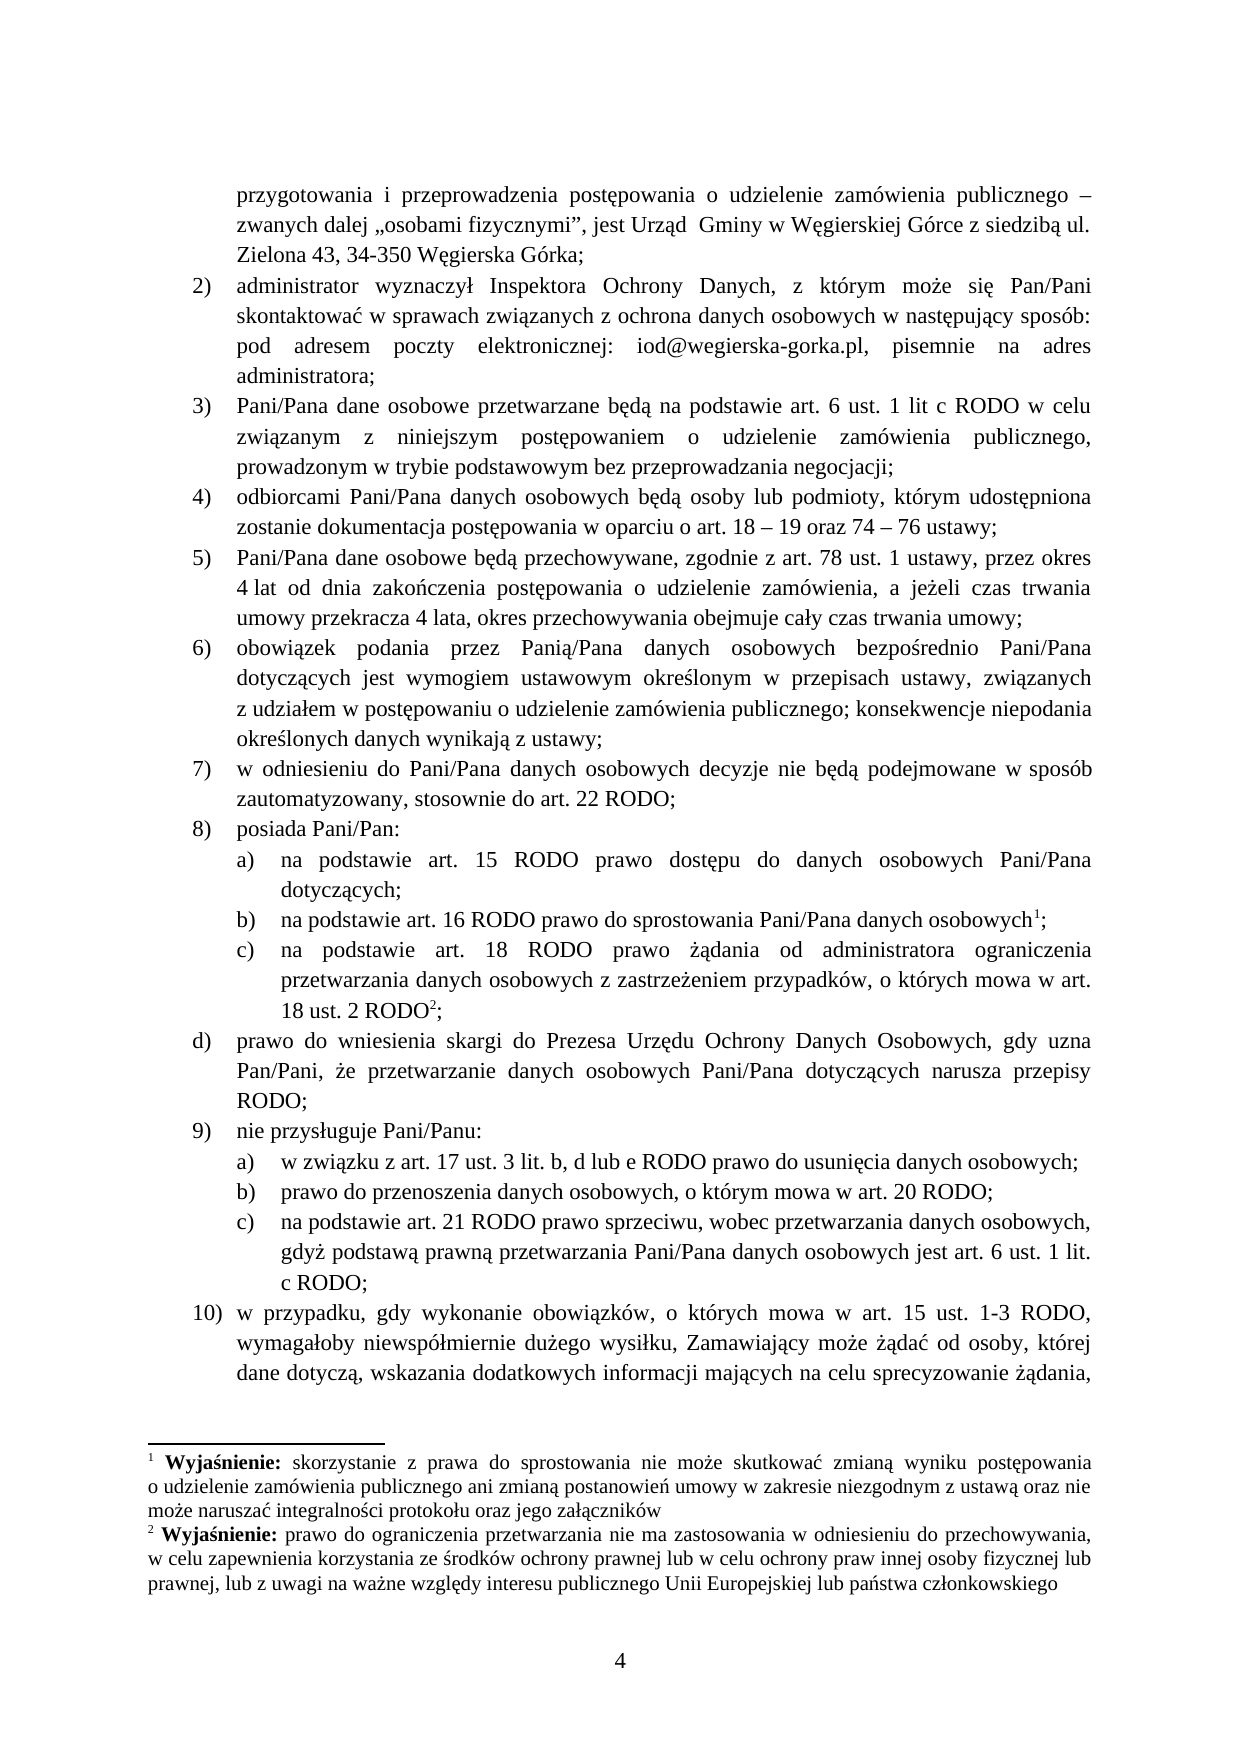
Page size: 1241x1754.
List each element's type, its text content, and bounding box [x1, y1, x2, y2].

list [192, 181, 1092, 268]
list w odniesieniu do Pani/Pana danych osobowych decyzje nie będą podejmowane w sposób zautomatyzowany, stosownie do art. 22 RODO; [192, 755, 1092, 812]
list nie przysługuje Pani/Panu: [192, 1118, 1092, 1144]
list posiada Pani/Pan: [192, 816, 1092, 842]
list na podstawie art. 21 RODO prawo sprzeciwu, wobec przetwarzania danych osobowych, gdyż podstawą prawną przetwarzania Pani/Pana danych osobowych jest art. 6 ust. 1 lit. c RODO; [236, 1208, 1092, 1295]
list prawo do przenoszenia danych osobowych, o którym mowa w art. 20 RODO; [236, 1178, 1092, 1204]
list na podstawie art. 15 RODO prawo dostępu do danych osobowych Pani/Pana dotyczących; [236, 846, 1092, 902]
list w związku z art. 17 ust. 3 lit. b, d lub e RODO prawo do usunięcia danych osobowych; [236, 1148, 1092, 1174]
list administrator wyznaczył Inspektora Ochrony Danych, z którym może się Pan/Pani skontaktować w sprawach związanych z ochrona danych osobowych w następujący sposób: pod adresem poczty elektronicznej: iod@wegierska-gorka.pl, pisemnie na adres administratora; [192, 272, 1092, 389]
list na podstawie art. 16 RODO prawo do sprostowania Pani/Pana danych osobowych; [236, 906, 1092, 932]
list Pani/Pana dane osobowe przetwarzane będą na podstawie art. 6 ust. 1 lit c RODO w celu związanym z niniejszym postępowaniem o udzielenie zamówienia publicznego, prowadzonym w trybie podstawowym bez przeprowadzania negocjacji; [192, 393, 1092, 479]
list prawo do wniesienia skargi do Prezesa Urzędu Ochrony Danych Osobowych, gdy uzna Pan/Pani, że przetwarzanie danych osobowych Pani/Pana dotyczących narusza przepisy RODO; [192, 1027, 1092, 1114]
list obowiązek podania przez Panią/Pana danych osobowych bezpośrednio Pani/Pana dotyczących jest wymogiem ustawowym określonym w przepisach ustawy, związanych z udziałem w postępowaniu o udzielenie zamówienia publicznego; konsekwencje niepodania określonych danych wynikają z ustawy; [192, 634, 1092, 751]
list Pani/Pana dane osobowe będą przechowywane, zgodnie z art. 78 ust. 1 ustawy, przez okres 4 lat od dnia zakończenia postępowania o udzielenie zamówienia, a jeżeli czas trwania umowy przekracza 4 lata, okres przechowywania obejmuje cały czas trwania umowy; [192, 544, 1092, 630]
list odbiorcami Pani/Pana danych osobowych będą osoby lub podmioty, którym udostępniona zostanie dokumentacja postępowania w oparciu o art. 18 – 19 oraz 74 – 76 ustawy; [192, 483, 1092, 540]
list na podstawie art. 18 RODO prawo żądania od administratora ograniczenia przetwarzania danych osobowych z zastrzeżeniem przypadków, o których mowa w art. 18 ust. 2 RODO; [236, 936, 1092, 1023]
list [192, 1299, 1092, 1386]
